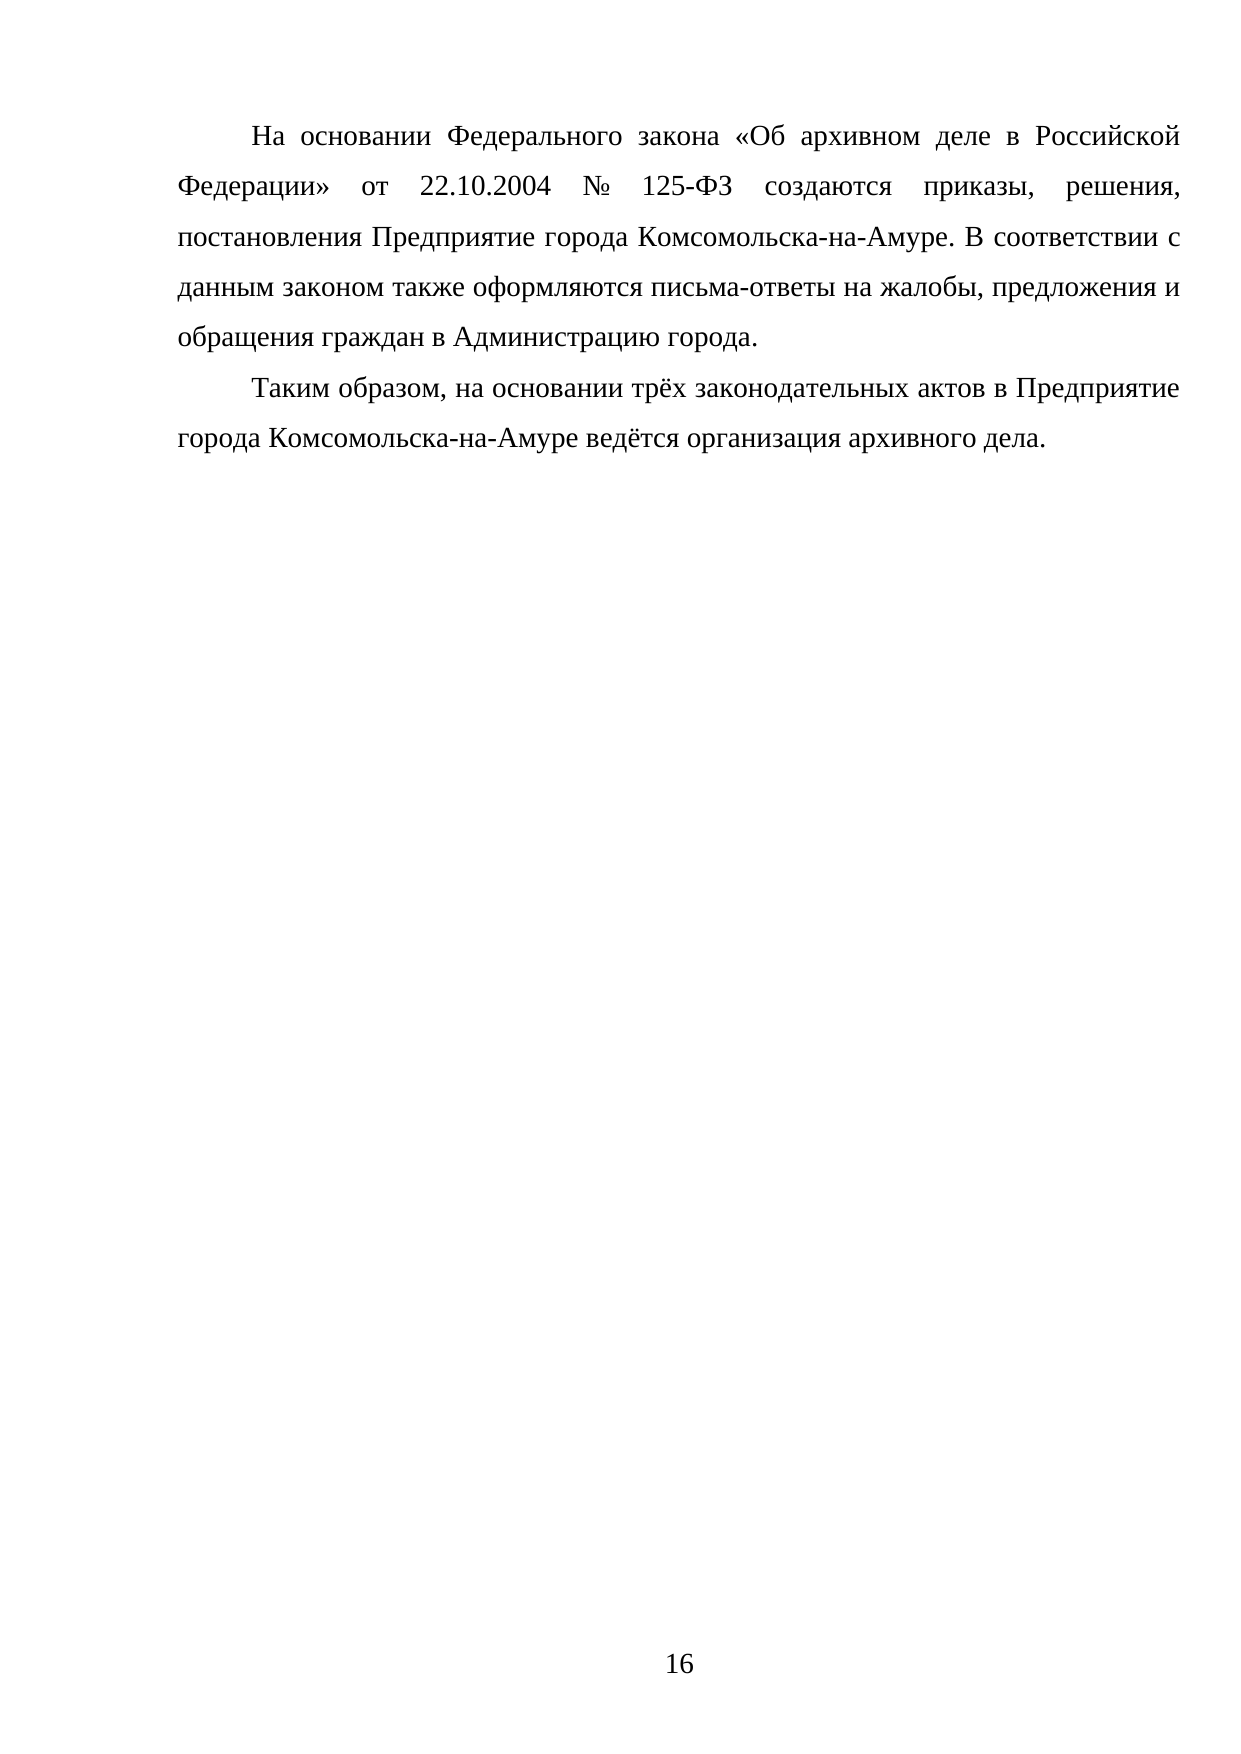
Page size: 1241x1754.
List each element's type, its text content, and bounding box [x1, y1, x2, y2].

list Таким образом, на основании трёх законодательных актов в Предприятие города Комсомольска-на-Амуре ведётся организация архивного дела. [177, 370, 1181, 453]
list На основании Федерального закона «Об архивном деле в Российской Федерации» от 22.10.2004 № 125-ФЗ создаются приказы, решения, постановления Предприятие города Комсомольска-на-Амуре. В соответствии с данным законом также оформляются письма-ответы на жалобы, предложения и обращения граждан в Администрацию города. [177, 118, 1181, 353]
